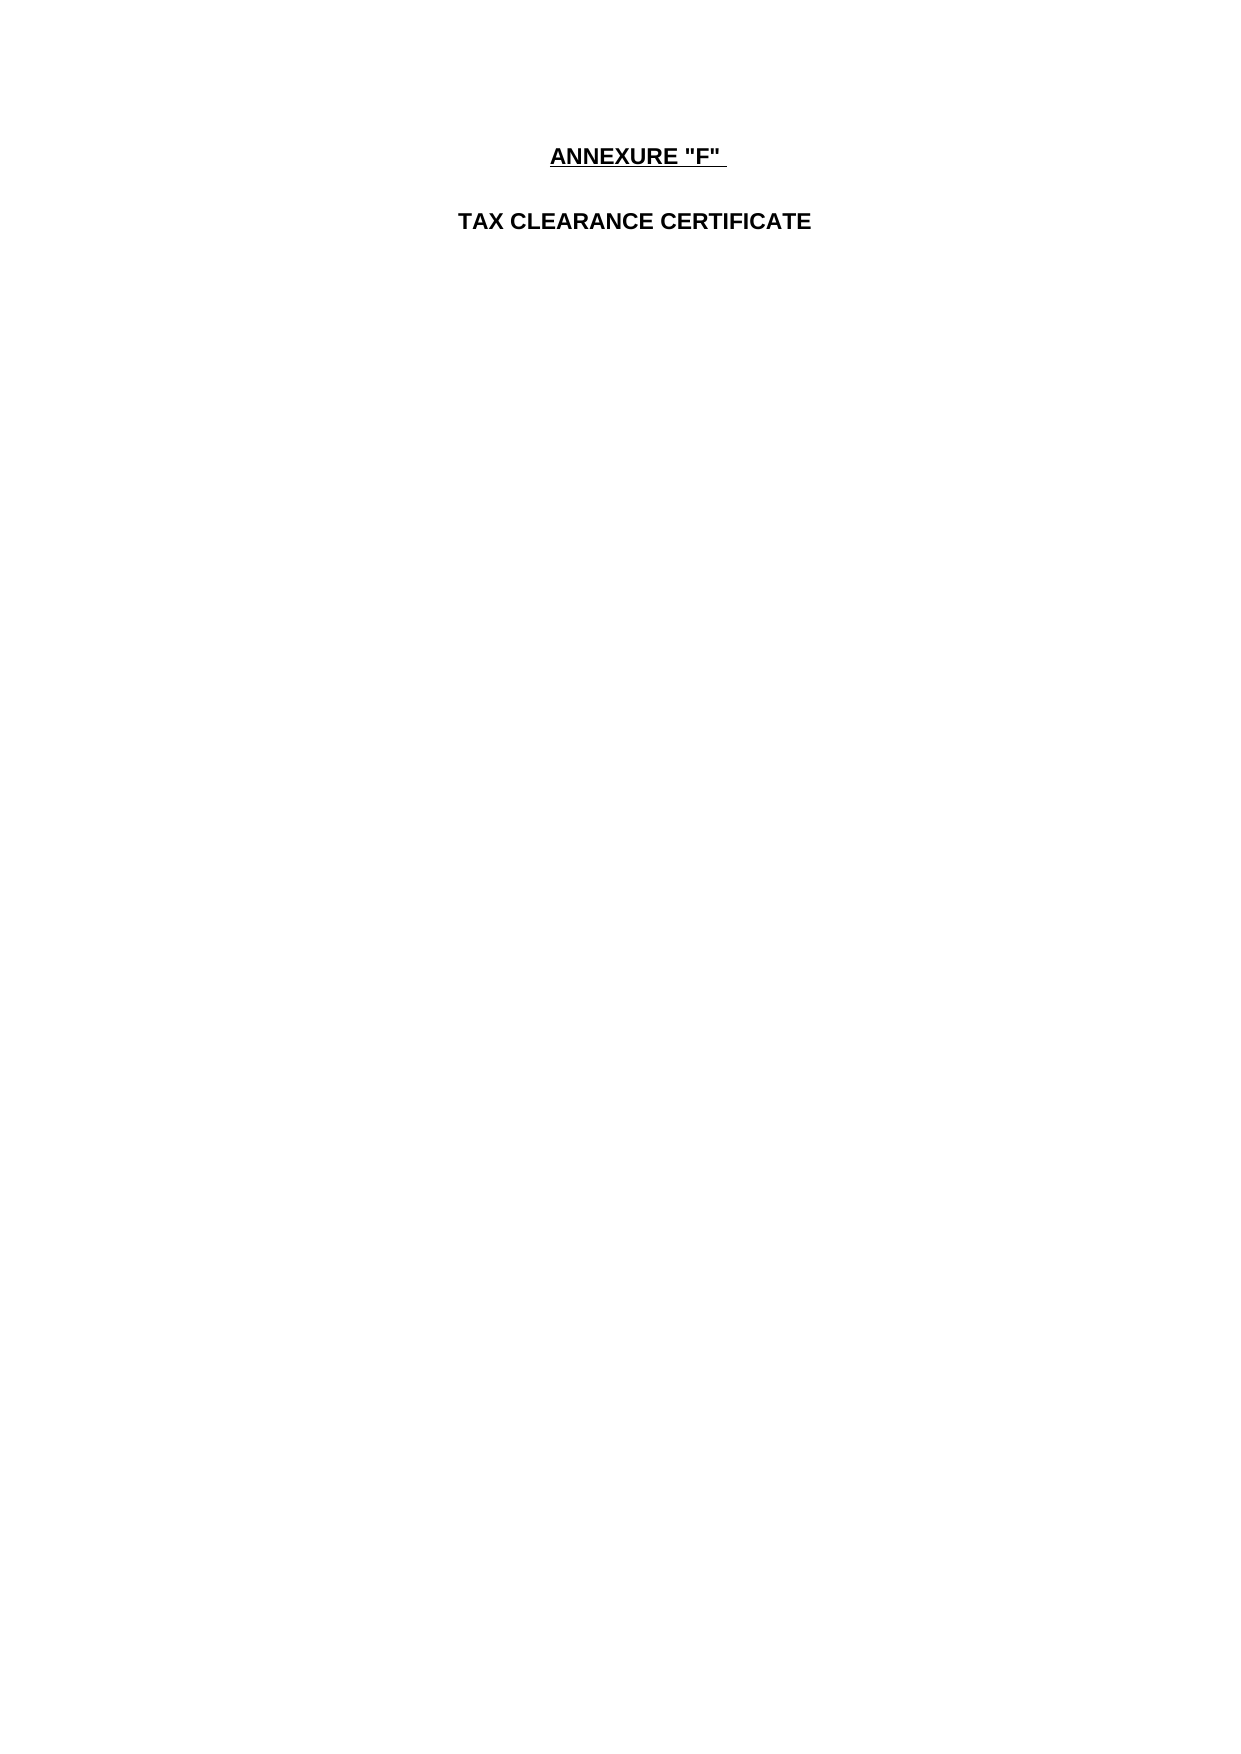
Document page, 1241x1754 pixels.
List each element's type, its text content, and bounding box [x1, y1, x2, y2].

text TAX CLEARANCE CERTIFICATE [177, 208, 1092, 234]
text ANNEXURE "F" [177, 143, 1092, 169]
